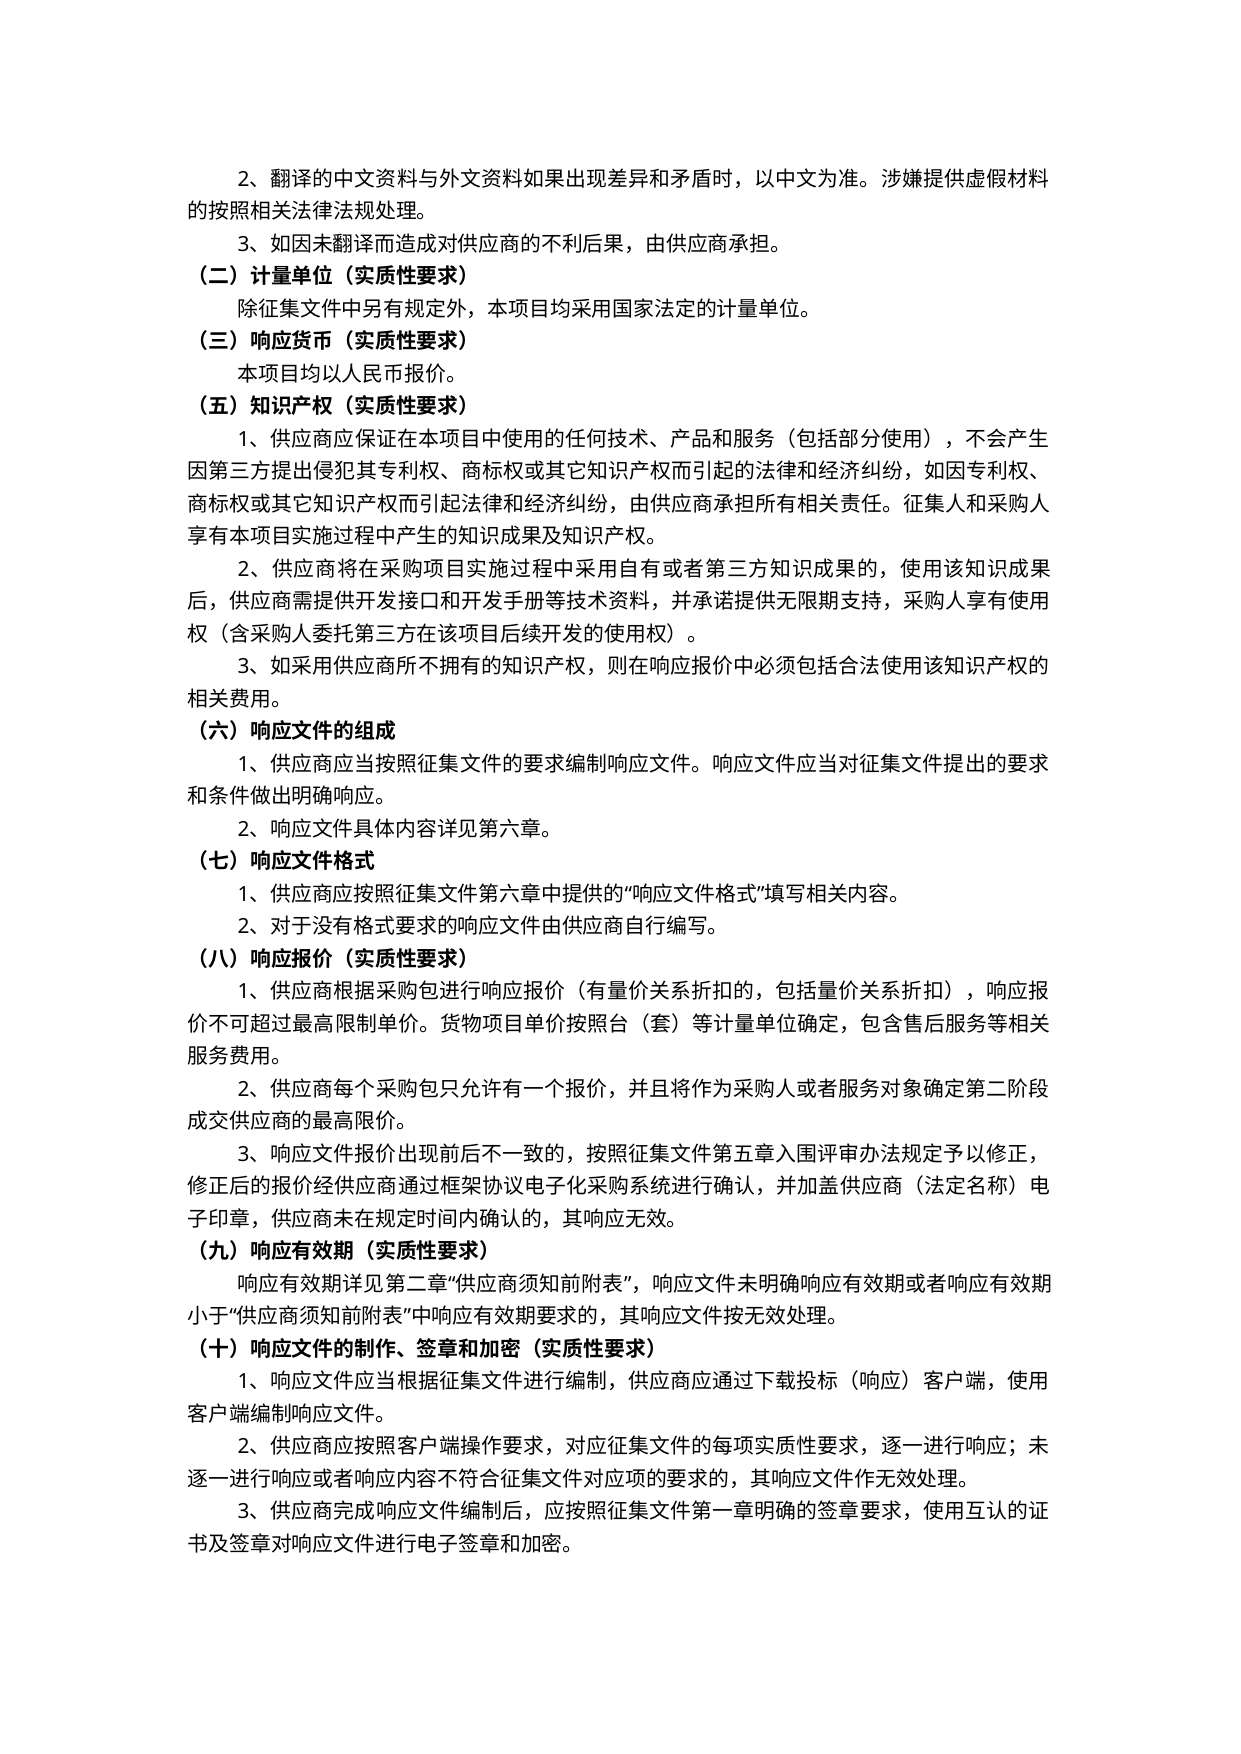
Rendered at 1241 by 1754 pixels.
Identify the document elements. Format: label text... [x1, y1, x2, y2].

text 2、供应商将在采购项目实施过程中采用自有或者第三方知识成果的，使用该知识成果后，供应商需提供开发接口和开发手册等技术资料，并承诺提供无限期支持，采购人享有使用权（含采购人委托第三方在该项目后续开发的使用权）。 [187, 552, 1053, 649]
text （九）响应有效期（实质性要求） [187, 1234, 1053, 1267]
text 3、如采用供应商所不拥有的知识产权，则在响应报价中必须包括合法使用该知识产权的相关费用。 [187, 649, 1053, 714]
text 2、供应商应按照客户端操作要求，对应征集文件的每项实质性要求，逐一进行响应；未逐一进行响应或者响应内容不符合征集文件对应项的要求的，其响应文件作无效处理。 [187, 1429, 1053, 1494]
text （六）响应文件的组成 [187, 714, 1053, 747]
text 1、响应文件应当根据征集文件进行编制，供应商应通过下载投标（响应）客户端，使用客户端编制响应文件。 [187, 1364, 1053, 1429]
text （二）计量单位（实质性要求） [187, 259, 1053, 292]
text （三）响应货币（实质性要求） [187, 324, 1053, 357]
text 2、供应商每个采购包只允许有一个报价，并且将作为采购人或者服务对象确定第二阶段成交供应商的最高限价。 [187, 1072, 1053, 1137]
text 3、如因未翻译而造成对供应商的不利后果，由供应商承担。 [187, 227, 1053, 259]
text 本项目均以人民币报价。 [187, 357, 1053, 389]
text 1、供应商根据采购包进行响应报价（有量价关系折扣的，包括量价关系折扣），响应报价不可超过最高限制单价。货物项目单价按照台（套）等计量单位确定，包含售后服务等相关服务费用。 [187, 974, 1053, 1072]
text 1、供应商应按照征集文件第六章中提供的“响应文件格式”填写相关内容。 [187, 877, 1053, 909]
text （七）响应文件格式 [187, 844, 1053, 877]
text 响应有效期详见第二章“供应商须知前附表”，响应文件未明确响应有效期或者响应有效期小于“供应商须知前附表”中响应有效期要求的，其响应文件按无效处理。 [187, 1267, 1053, 1332]
text 2、翻译的中文资料与外文资料如果出现差异和矛盾时，以中文为准。涉嫌提供虚假材料的按照相关法律法规处理。 [187, 162, 1053, 227]
text 3、响应文件报价出现前后不一致的，按照征集文件第五章入围评审办法规定予以修正，修正后的报价经供应商通过框架协议电子化采购系统进行确认，并加盖供应商（法定名称）电子印章，供应商未在规定时间内确认的，其响应无效。 [187, 1137, 1053, 1234]
text 2、响应文件具体内容详见第六章。 [187, 812, 1053, 844]
text 3、供应商完成响应文件编制后，应按照征集文件第一章明确的签章要求，使用互认的证书及签章对响应文件进行电子签章和加密。 [187, 1494, 1053, 1559]
text （八）响应报价（实质性要求） [187, 942, 1053, 974]
text （十）响应文件的制作、签章和加密（实质性要求） [187, 1332, 1053, 1364]
text 1、供应商应保证在本项目中使用的任何技术、产品和服务（包括部分使用），不会产生因第三方提出侵犯其专利权、商标权或其它知识产权而引起的法律和经济纠纷，如因专利权、商标权或其它知识产权而引起法律和经济纠纷，由供应商承担所有相关责任。征集人和采购人享有本项目实施过程中产生的知识成果及知识产权。 [187, 422, 1053, 552]
text （五）知识产权（实质性要求） [187, 389, 1053, 422]
text 除征集文件中另有规定外，本项目均采用国家法定的计量单位。 [187, 292, 1053, 324]
text 2、对于没有格式要求的响应文件由供应商自行编写。 [187, 909, 1053, 942]
text 1、供应商应当按照征集文件的要求编制响应文件。响应文件应当对征集文件提出的要求和条件做出明确响应。 [187, 747, 1053, 812]
